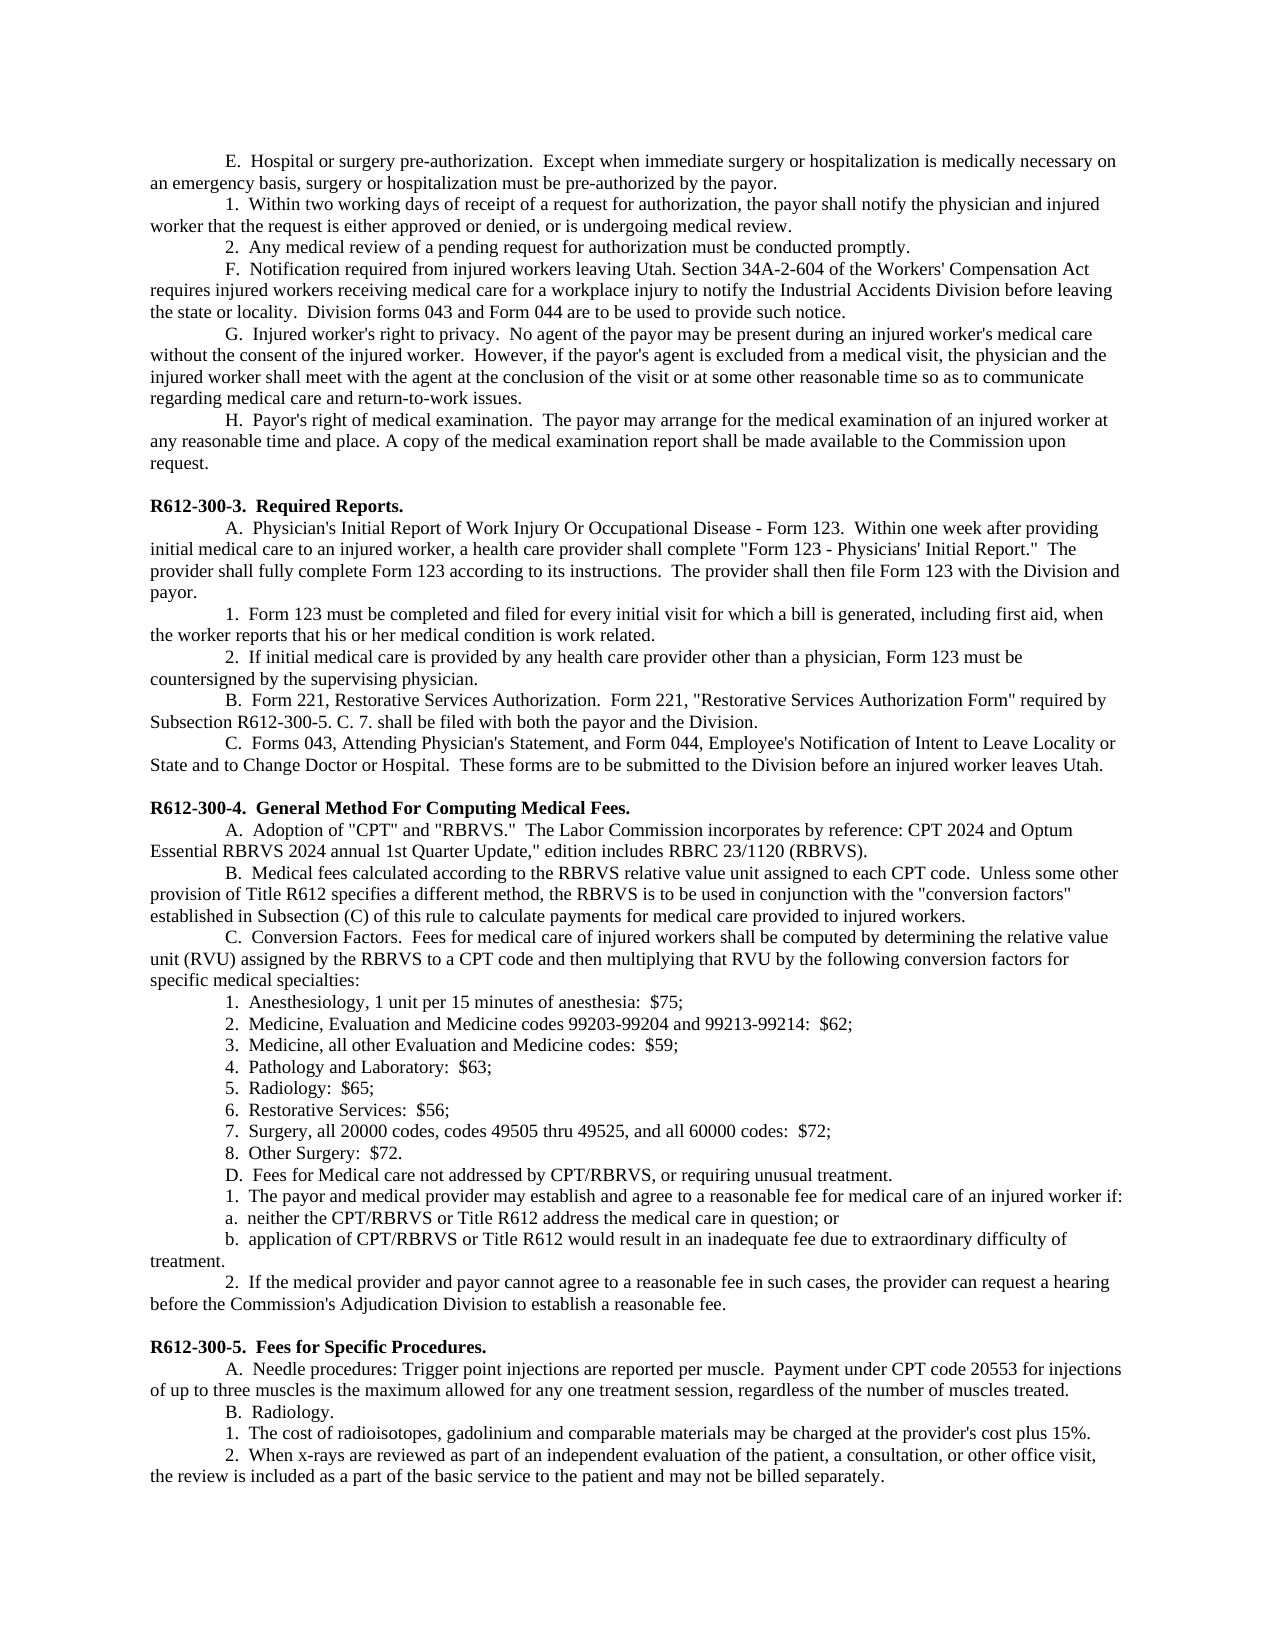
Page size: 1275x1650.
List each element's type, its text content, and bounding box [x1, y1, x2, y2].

text A. Physician's Initial Report of Work Injury Or Occupational Disease - Form 123. Within one week after providing initial medical care to an injured worker, a health care provider shall complete "Form 123 - Physicians' Initial Report." The provider shall fully complete Form 123 according to its instructions. The provider shall then file Form 123 with the Division and payor. [150, 517, 1125, 603]
text 1. The cost of radioisotopes, gadolinium and comparable materials may be charged at the provider's cost plus 15%. [150, 1422, 1125, 1444]
text 4. Pathology and Laboratory: $63; [150, 1056, 1125, 1077]
text A. Adoption of "CPT" and "RBRVS." The Labor Commission incorporates by reference: CPT 2024 and Optum Essential RBRVS 2024 annual 1st Quarter Update," edition includes RBRC 23/1120 (RBRVS). [150, 818, 1125, 862]
text D. Fees for Medical care not addressed by CPT/RBRVS, or requiring unusual treatment. [150, 1163, 1125, 1185]
text 7. Surgery, all 20000 codes, codes 49505 thru 49525, and all 60000 codes: $72; [150, 1120, 1125, 1142]
text C. Forms 043, Attending Physician's Statement, and Form 044, Employee's Notification of Intent to Leave Locality or State and to Change Doctor or Hospital. These forms are to be submitted to the Division before an injured worker leaves Utah. [150, 732, 1125, 775]
text 3. Medicine, all other Evaluation and Medicine codes: $59; [150, 1034, 1125, 1056]
text 1. Within two working days of receipt of a request for authorization, the payor shall notify the physician and injured worker that the request is either approved or denied, or is undergoing medical review. [150, 193, 1125, 236]
text 8. Other Surgery: $72. [150, 1142, 1125, 1163]
text C. Conversion Factors. Fees for medical care of injured workers shall be computed by determining the relative value unit (RVU) assigned by the RBRVS to a CPT code and then multiplying that RVU by the following conversion factors for specific medical specialties: [150, 926, 1125, 991]
text 2. If the medical provider and payor cannot agree to a reasonable fee in such cases, the provider can request a hearing before the Commission's Adjudication Division to establish a reasonable fee. [150, 1271, 1125, 1314]
text 2. Medicine, Evaluation and Medicine codes 99203-99204 and 99213-99214: $62; [150, 1012, 1125, 1034]
text b. application of CPT/RBRVS or Title R612 would result in an inadequate fee due to extraordinary difficulty of treatment. [150, 1228, 1125, 1271]
text A. Needle procedures: Trigger point injections are reported per muscle. Payment under CPT code 20553 for injections of up to three muscles is the maximum allowed for any one treatment session, regardless of the number of muscles treated. [150, 1357, 1125, 1401]
text 5. Radiology: $65; [150, 1077, 1125, 1099]
text G. Injured worker's right to privacy. No agent of the payor may be present during an injured worker's medical care without the consent of the injured worker. However, if the payor's agent is excluded from a medical visit, the physician and the injured worker shall meet with the agent at the conclusion of the visit or at some other reasonable time so as to communicate regarding medical care and return-to-work issues. [150, 322, 1125, 409]
text 2. If initial medical care is provided by any health care provider other than a physician, Form 123 must be countersigned by the supervising physician. [150, 646, 1125, 689]
text 2. Any medical review of a pending request for authorization must be conducted promptly. [150, 236, 1125, 258]
text E. Hospital or surgery pre-authorization. Except when immediate surgery or hospitalization is medically necessary on an emergency basis, surgery or hospitalization must be pre-authorized by the payor. [150, 150, 1125, 193]
text H. Payor's right of medical examination. The payor may arrange for the medical examination of an injured worker at any reasonable time and place. A copy of the medical examination report shall be made available to the Commission upon request. [150, 409, 1125, 473]
text 1. The payor and medical provider may establish and agree to a reasonable fee for medical care of an injured worker if: [150, 1185, 1125, 1207]
text B. Medical fees calculated according to the RBRVS relative value unit assigned to each CPT code. Unless some other provision of Title R612 specifies a different method, the RBRVS is to be used in conjunction with the "conversion factors" established in Subsection (C) of this rule to calculate payments for medical care provided to injured workers. [150, 862, 1125, 926]
text F. Notification required from injured workers leaving Utah. Section 34A-2-604 of the Workers' Compensation Act requires injured workers receiving medical care for a workplace injury to notify the Industrial Accidents Division before leaving the state or locality. Division forms 043 and Form 044 are to be used to provide such notice. [150, 258, 1125, 322]
text B. Form 221, Restorative Services Authorization. Form 221, "Restorative Services Authorization Form" required by Subsection R612-300-5. C. 7. shall be filed with both the payor and the Division. [150, 689, 1125, 732]
text B. Radiology. [150, 1401, 1125, 1422]
text 1. Form 123 must be completed and filed for every initial visit for which a bill is generated, including first aid, when the worker reports that his or her medical condition is work related. [150, 603, 1125, 646]
text 6. Restorative Services: $56; [150, 1099, 1125, 1120]
text R612-300-5. Fees for Specific Procedures. [150, 1336, 1125, 1357]
text 1. Anesthesiology, 1 unit per 15 minutes of anesthesia: $75; [150, 991, 1125, 1012]
text R612-300-3. Required Reports. [150, 495, 1125, 517]
text R612-300-4. General Method For Computing Medical Fees. [150, 797, 1125, 818]
text 2. When x-rays are reviewed as part of an independent evaluation of the patient, a consultation, or other office visit, the review is included as a part of the basic service to the patient and may not be billed separately. [150, 1444, 1125, 1487]
text a. neither the CPT/RBRVS or Title R612 address the medical care in question; or [150, 1207, 1125, 1228]
